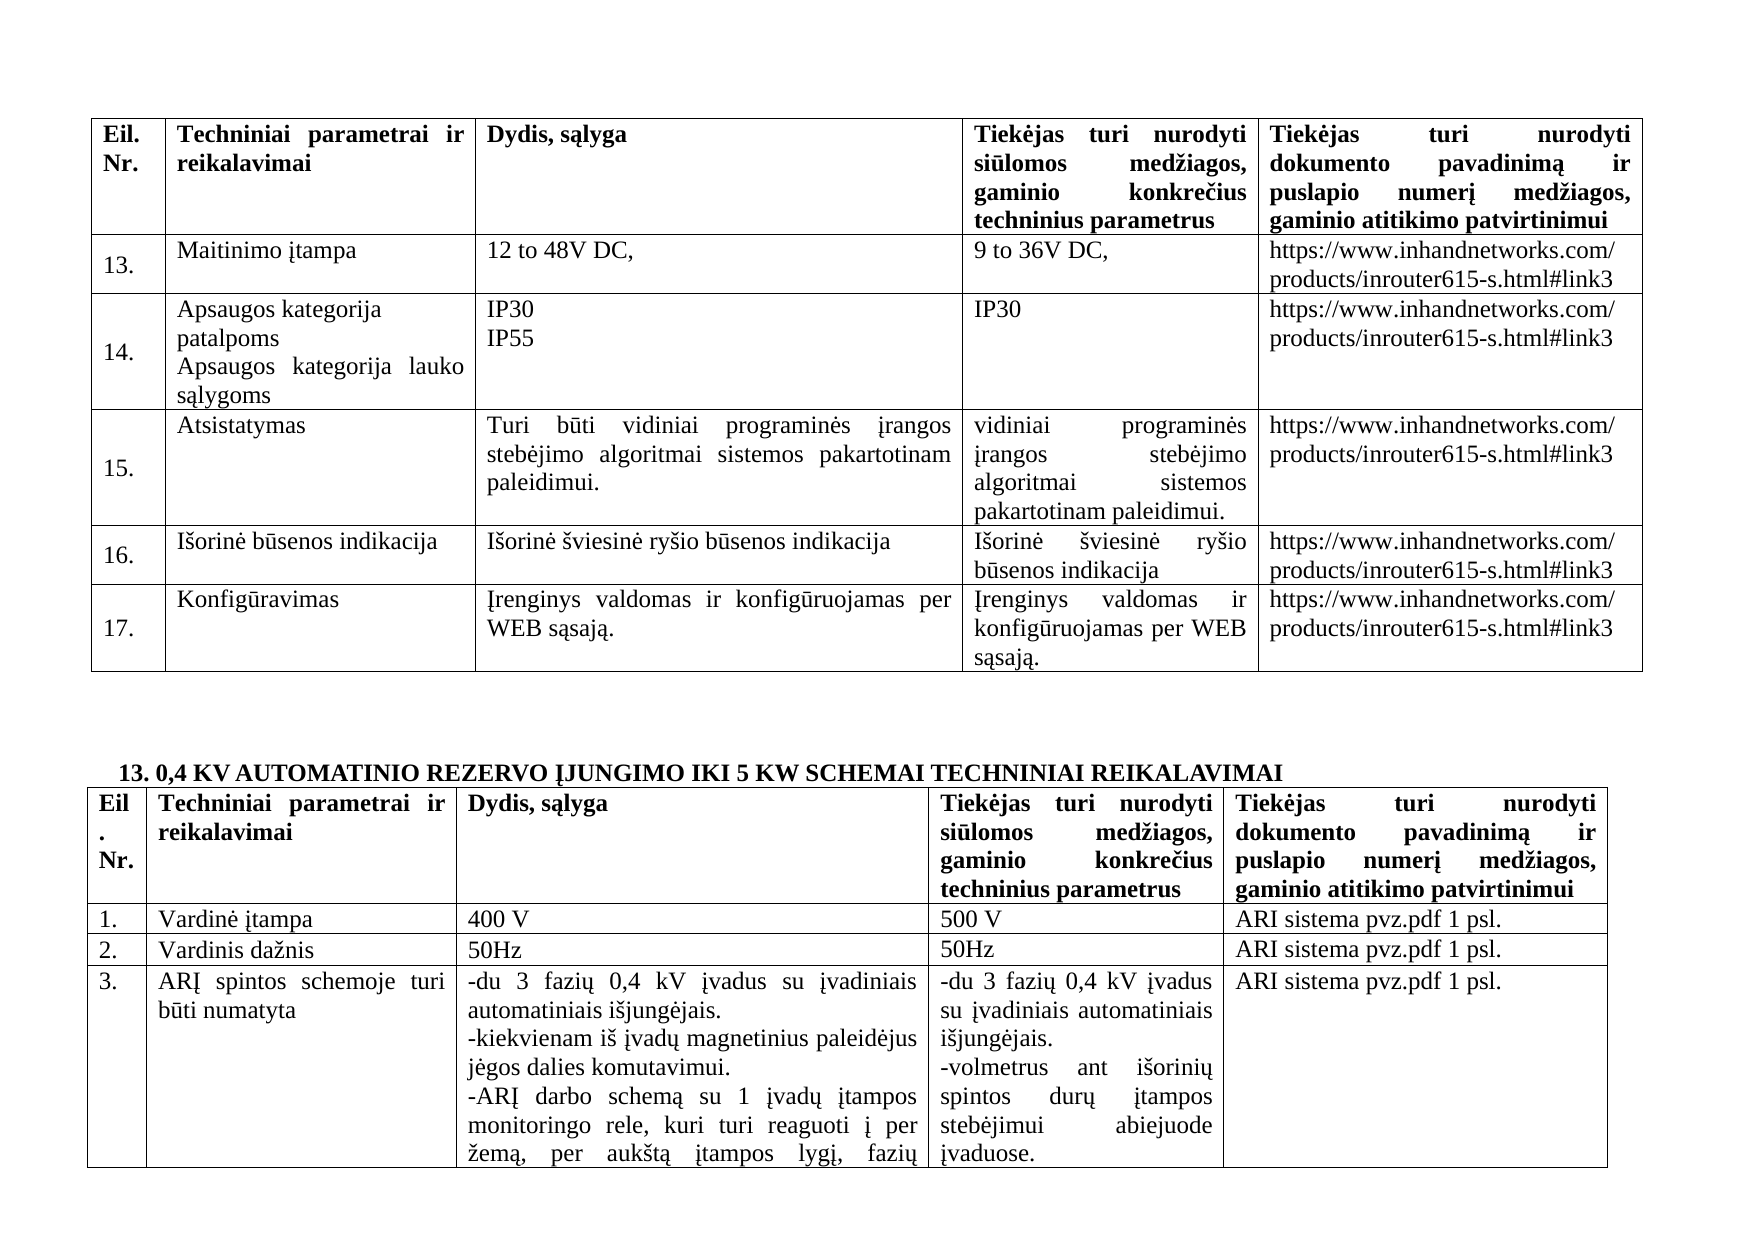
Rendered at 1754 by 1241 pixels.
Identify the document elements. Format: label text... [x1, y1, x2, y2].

table_cell Išorinė būsenos indikacija [166, 526, 475, 583]
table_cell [1224, 966, 1607, 1167]
table_header Tiekėjas turi nurodyti dokumento pavadinimą ir puslapio numerį medžiagos, gaminio atitikimo patvirtinimui [1259, 119, 1642, 234]
table_cell https://www.inhandnetworks.com/products/inrouter615-s.html#link3 [1259, 235, 1642, 293]
table_cell [92, 294, 165, 409]
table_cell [457, 966, 928, 1167]
table_header Tiekėjas turi nurodyti siūlomos medžiagos, gaminio konkrečius techninius parametrus [929, 788, 1223, 903]
table_cell [92, 235, 165, 293]
table_header Techniniai parametrai ir reikalavimai [147, 788, 456, 903]
table_cell Atsistatymas [166, 410, 475, 525]
table_cell Vardinis dažnis [147, 934, 456, 965]
table_header Dydis, sąlyga [457, 788, 928, 903]
table_cell Turi būti vidiniai programinės įrangos stebėjimo algoritmai sistemos pakartotinam paleidimui. [476, 410, 962, 525]
table_cell ARI sistema pvz.pdf 1 psl. [1224, 904, 1607, 933]
table_cell IP30 IP55 [476, 294, 962, 409]
table_cell [92, 410, 165, 525]
subtitle 0,4 KV AUTOMATINIO REZERVO ĮJUNGIMO IKI 5 KW SCHEMAI TECHNINIAI REIKALAVIMAI [118, 758, 1577, 787]
table_cell vidiniai programinės įrangos stebėjimo algoritmai sistemos pakartotinam paleidimui. [963, 410, 1258, 525]
table_cell https://www.inhandnetworks.com/products/inrouter615-s.html#link3 [1259, 526, 1642, 583]
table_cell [147, 966, 456, 1167]
table_cell Išorinė šviesinė ryšio būsenos indikacija [963, 526, 1258, 583]
table_cell 50Hz [929, 934, 1223, 965]
table_header Tiekėjas turi nurodyti dokumento pavadinimą ir puslapio numerį medžiagos, gaminio atitikimo patvirtinimui [1224, 788, 1607, 903]
table_cell 500 V [929, 904, 1223, 933]
table_cell IP30 [963, 294, 1258, 409]
table_cell 3. [88, 966, 146, 1167]
table_cell Išorinė šviesinė ryšio būsenos indikacija [476, 526, 962, 583]
table_cell https://www.inhandnetworks.com/products/inrouter615-s.html#link3 [1259, 585, 1642, 671]
table_cell Maitinimo įtampa [166, 235, 475, 293]
table_header Dydis, sąlyga [476, 119, 962, 234]
table_cell Apsaugos kategorija patalpoms Apsaugos kategorija lauko sąlygoms [166, 294, 475, 409]
table_cell Vardinė įtampa [147, 904, 456, 933]
table_cell [92, 526, 165, 583]
table_header Techniniai parametrai ir reikalavimai [166, 119, 475, 234]
table_header Eil. Nr. [88, 788, 146, 903]
table_cell 1. [88, 904, 146, 933]
table_cell 12 to 48V DC, [476, 235, 962, 293]
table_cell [929, 966, 1223, 1167]
table_cell https://www.inhandnetworks.com/products/inrouter615-s.html#link3 [1259, 410, 1642, 525]
table_header Eil. Nr. [92, 119, 165, 234]
table_cell 50Hz [457, 934, 928, 965]
table_cell 2. [88, 934, 146, 965]
table_cell Įrenginys valdomas ir konfigūruojamas per WEB sąsają. [476, 585, 962, 671]
table_header Tiekėjas turi nurodyti siūlomos medžiagos, gaminio konkrečius techninius parametrus [963, 119, 1258, 234]
table_cell Įrenginys valdomas ir konfigūruojamas per WEB sąsają. [963, 585, 1258, 671]
table_cell Konfigūravimas [166, 585, 475, 671]
table_cell 400 V [457, 904, 928, 933]
table_cell [92, 585, 165, 671]
table_cell https://www.inhandnetworks.com/products/inrouter615-s.html#link3 [1259, 294, 1642, 409]
table_cell ARI sistema pvz.pdf 1 psl. [1224, 934, 1607, 965]
table_cell 9 to 36V DC, [963, 235, 1258, 293]
